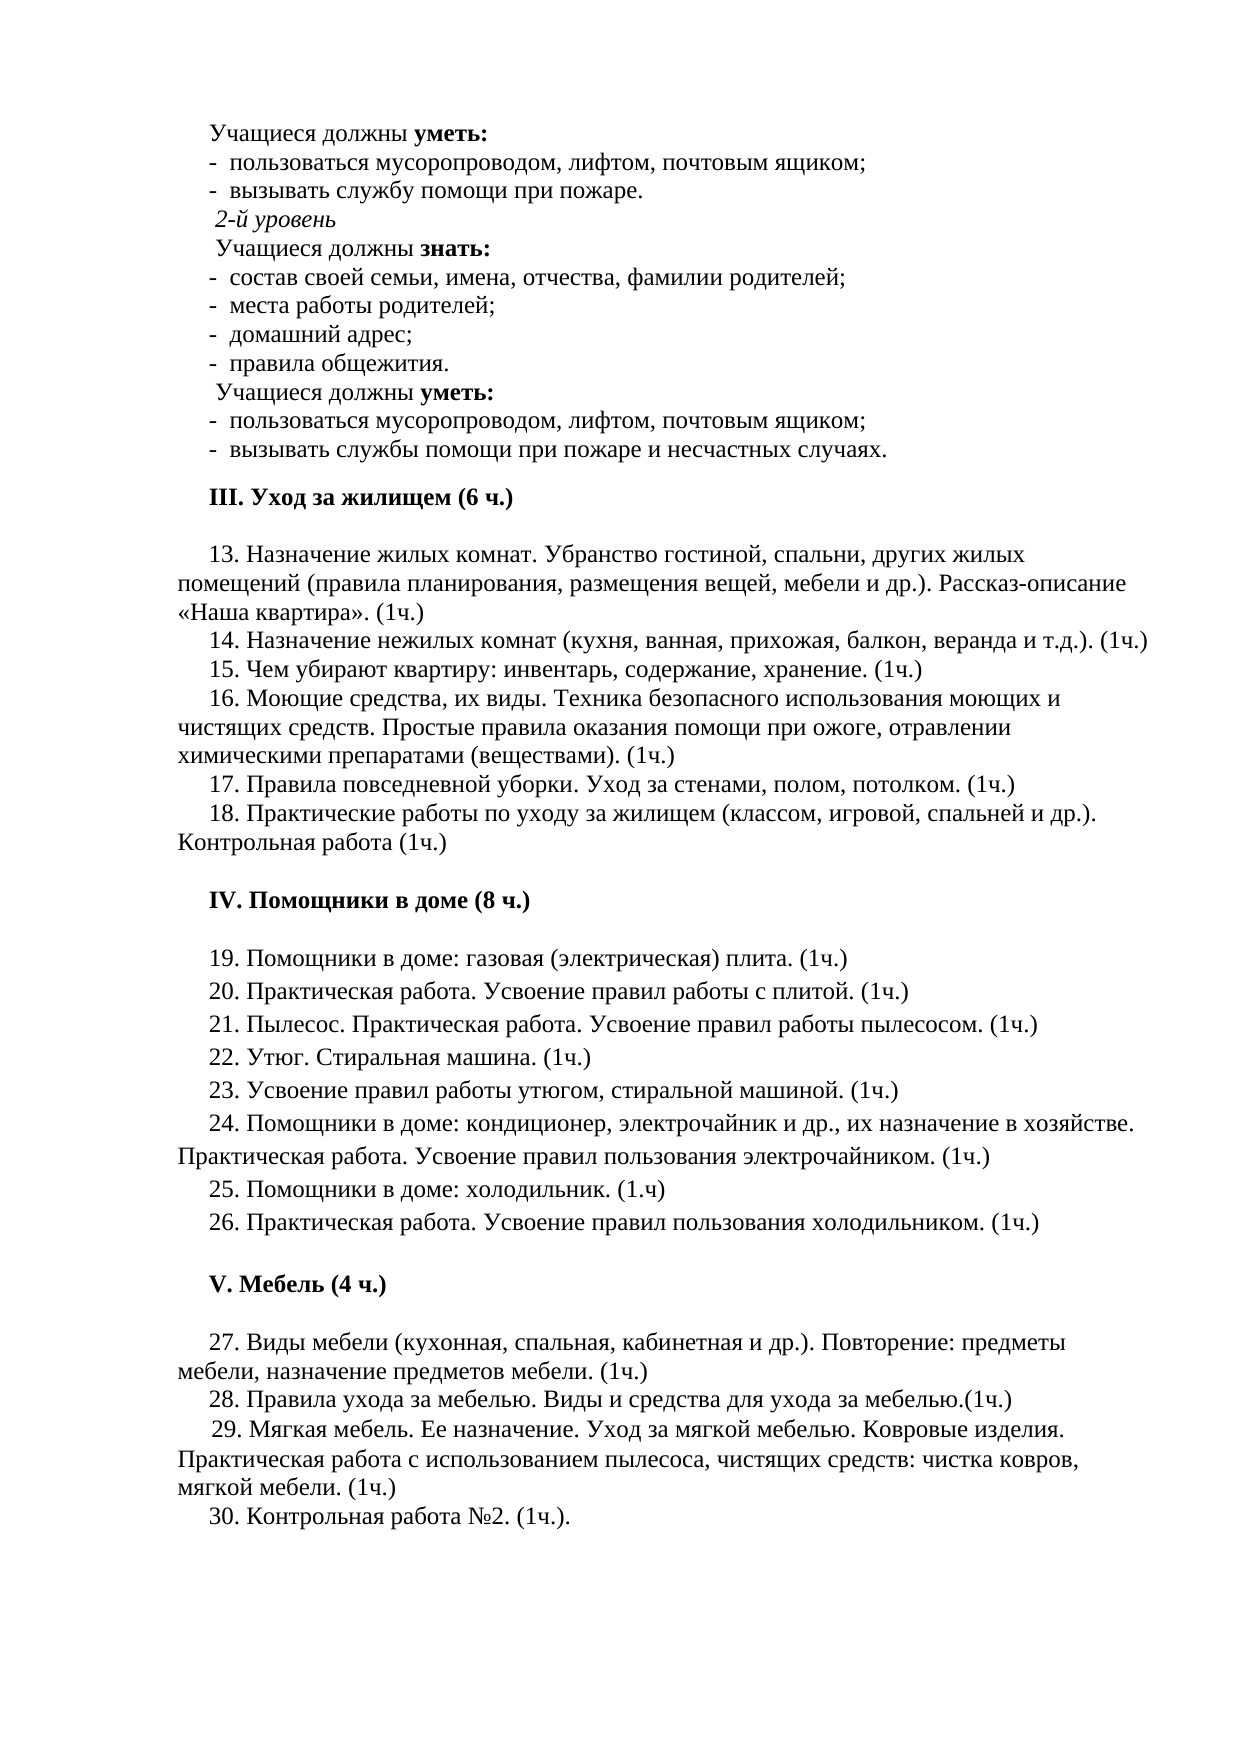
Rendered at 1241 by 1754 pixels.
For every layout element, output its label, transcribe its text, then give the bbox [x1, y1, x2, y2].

text V. Мебель (4 ч.) [177, 1269, 1152, 1298]
text 25. Помощники в доме: холодильник. (1.ч) [177, 1174, 1152, 1203]
text 16. Моющие средства, их виды. Техника безопасного использования моющих и чистящих средств. Простые правила оказания помощи при ожоге, отравлении химическими препаратами (веществами). (1ч.) [177, 683, 1152, 769]
text 24. Помощники в доме: кондиционер, электрочайник и др., их назначение в хозяйстве. [177, 1108, 1152, 1137]
text 14. Назначение нежилых комнат (кухня, ванная, прихожая, балкон, веранда и т.д.). (1ч.) 15. Чем убирают квартиру: инвентарь, содержание, хранение. (1ч.) [177, 626, 1152, 683]
text 28. Правила ухода за мебелью. Виды и средства для ухода за мебелью.(1ч.) [177, 1384, 1152, 1413]
text Учащиеся должны уметь: - пользоваться мусоропроводом, лифтом, почтовым ящиком; - вызывать службу помощи при пожаре. 2-й уровень Учащиеся должны знать: - состав своей семьи, имена, отчества, фамилии родителей; - места работы родителей; - домашний адрес; - правила общежития. Учащиеся должны уметь: - пользоваться мусоропроводом, лифтом, почтовым ящиком; - вызывать службы помощи при пожаре и несчастных случаях. [177, 118, 1152, 463]
text 27. Виды мебели (кухонная, спальная, кабинетная и др.). Повторение: предметы мебели, назначение предметов мебели. (1ч.) [177, 1327, 1152, 1384]
text Практическая работа. Усвоение правил пользования электрочайником. (1ч.) [177, 1141, 1152, 1169]
text 20. Практическая работа. Усвоение правил работы с плитой. (1ч.) [177, 976, 1152, 1004]
text 29. Мягкая мебель. Ее назначение. Уход за мягкой мебелью. Ковровые изделия. Практическая работа с использованием пылесоса, чистящих средств: чистка ковров, мягкой мебели. (1ч.) 30. Контрольная работа №2. (1ч.). [177, 1413, 1152, 1530]
text Контрольная работа (1ч.) [177, 827, 1152, 856]
text 22. Утюг. Стиральная машина. (1ч.) [177, 1042, 1152, 1071]
text 19. Помощники в доме: газовая (электрическая) плита. (1ч.) [177, 943, 1152, 971]
text 26. Практическая работа. Усвоение правил пользования холодильником. (1ч.) [177, 1207, 1152, 1236]
text 21. Пылесос. Практическая работа. Усвоение правил работы пылесосом. (1ч.) [177, 1009, 1152, 1037]
text 13. Назначение жилых комнат. Убранство гостиной, спальни, других жилых помещений (правила планирования, размещения вещей, мебели и др.). Рассказ-описание «Наша квартира». (1ч.) [177, 511, 1152, 626]
text 17. Правила повседневной уборки. Уход за стенами, полом, потолком. (1ч.) [177, 769, 1152, 798]
text 23. Усвоение правил работы утюгом, стиральной машиной. (1ч.) [177, 1075, 1152, 1103]
text III. Уход за жилищем (6 ч.) [177, 482, 1152, 511]
text 18. Практические работы по уходу за жилищем (классом, игровой, спальней и др.). [177, 798, 1152, 827]
text IV. Помощники в доме (8 ч.) [177, 885, 1152, 913]
